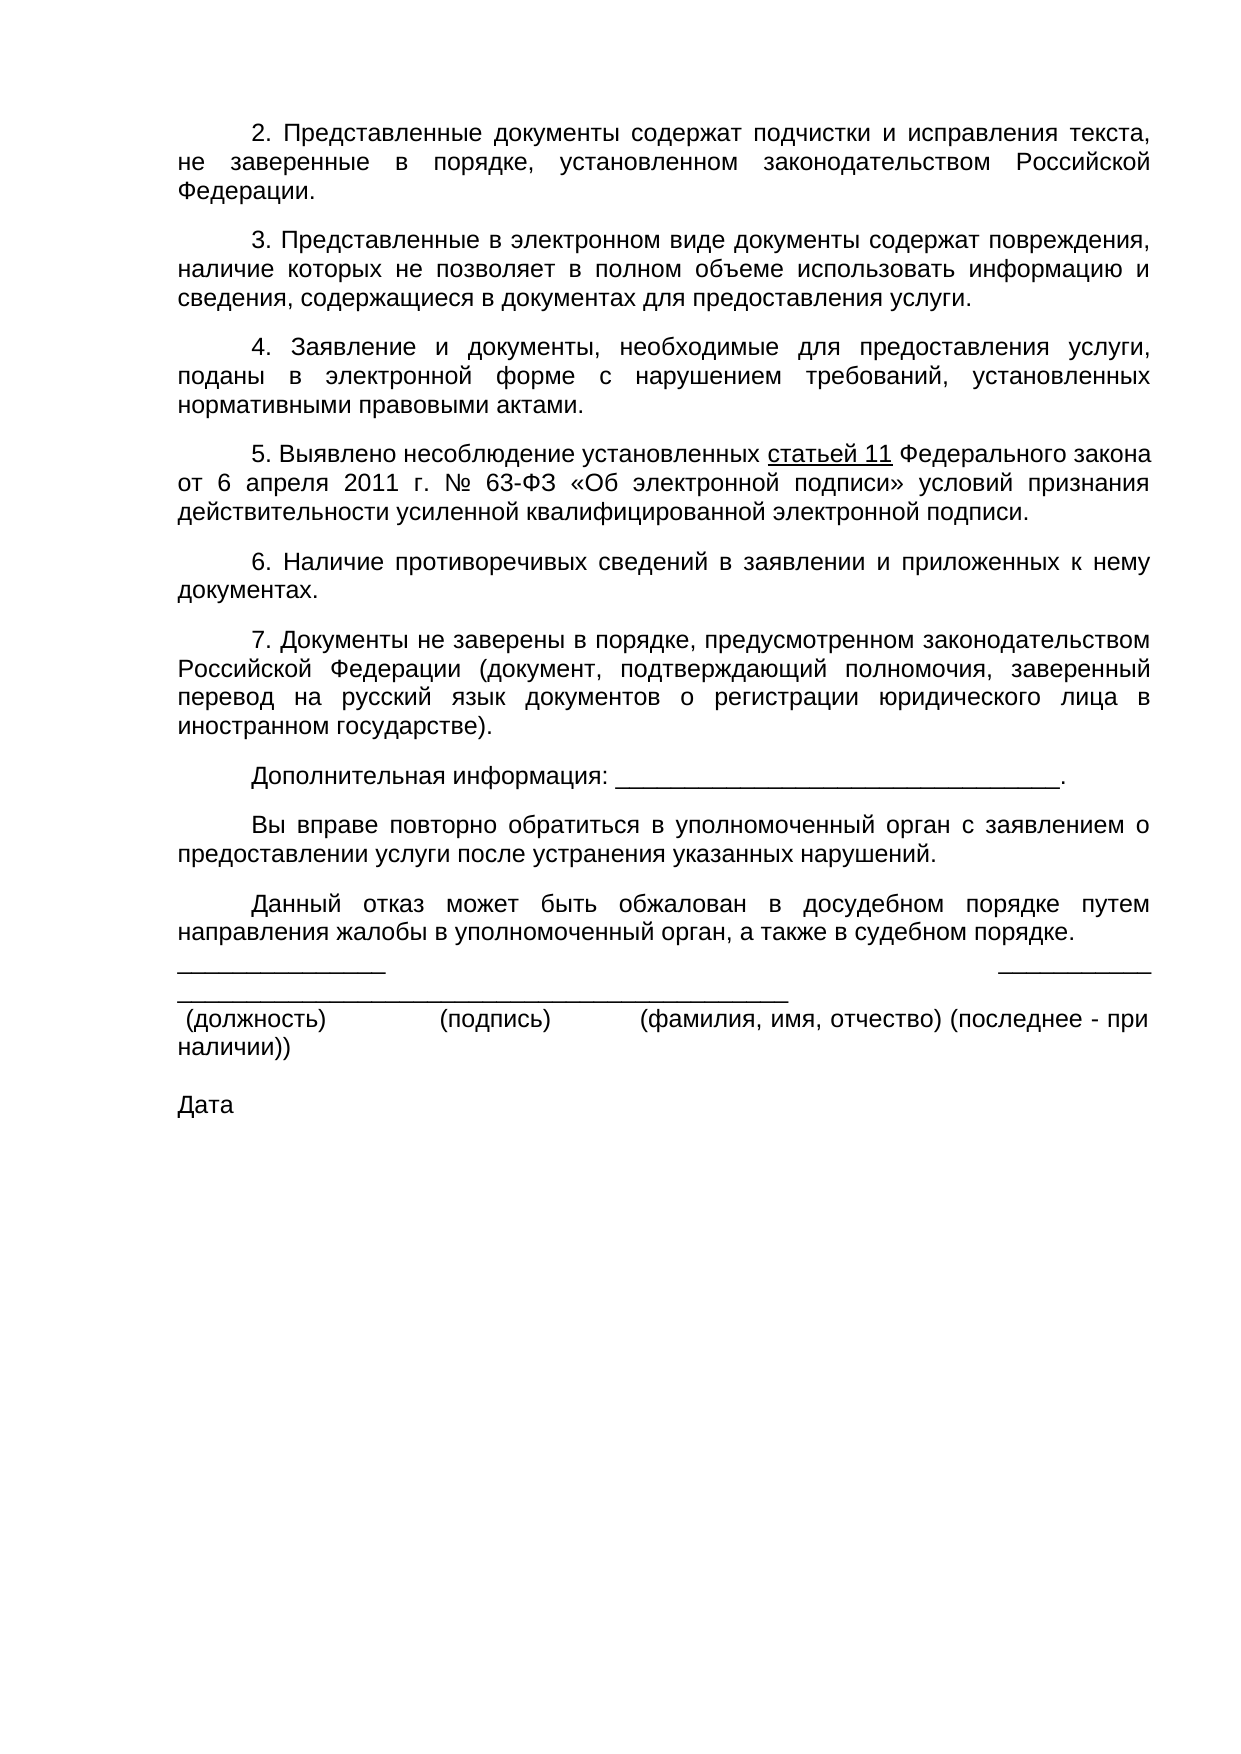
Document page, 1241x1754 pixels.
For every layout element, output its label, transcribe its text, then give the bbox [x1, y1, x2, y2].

text 2. Представленные документы содержат подчистки и исправления текста, не заверенные в порядке, установленном законодательством Российской Федерации. [177, 118, 1152, 204]
text 3. Представленные в электронном виде документы содержат повреждения, наличие которых не позволяет в полном объеме использовать информацию и сведения, содержащиеся в документах для предоставления услуги. [177, 225, 1152, 311]
text Вы вправе повторно обратиться в уполномоченный орган с заявлением о предоставлении услуги после устранения указанных нарушений. [177, 810, 1152, 868]
text 6. Наличие противоречивых сведений в заявлении и приложенных к нему документах. [177, 546, 1152, 604]
text 7. Документы не заверены в порядке, предусмотренном законодательством Российской Федерации (документ, подтверждающий полномочия, заверенный перевод на русский язык документов о регистрации юридического лица в иностранном государстве). [177, 625, 1152, 740]
text Данный отказ может быть обжалован в досудебном порядке путем направления жалобы в уполномоченный орган, а также в судебном порядке. [177, 888, 1152, 946]
text Дата [177, 1090, 1152, 1118]
text 4. Заявление и документы, необходимые для предоставления услуги, поданы в электронной форме с нарушением требований, установленных нормативными правовыми актами. [177, 332, 1152, 418]
text _______________ ___________ ____________________________________________ [177, 946, 1152, 1003]
text Дополнительная информация: ________________________________. [177, 761, 1152, 789]
text (должность) (подпись) (фамилия, имя, отчество) (последнее - при наличии)) [177, 1003, 1152, 1061]
text 5. Выявлено несоблюдение установленных статьей 11 Федерального закона от 6 апреля 2011 г. № 63-ФЗ «Об электронной подписи» условий признания действительности усиленной квалифицированной электронной подписи. [177, 439, 1152, 526]
